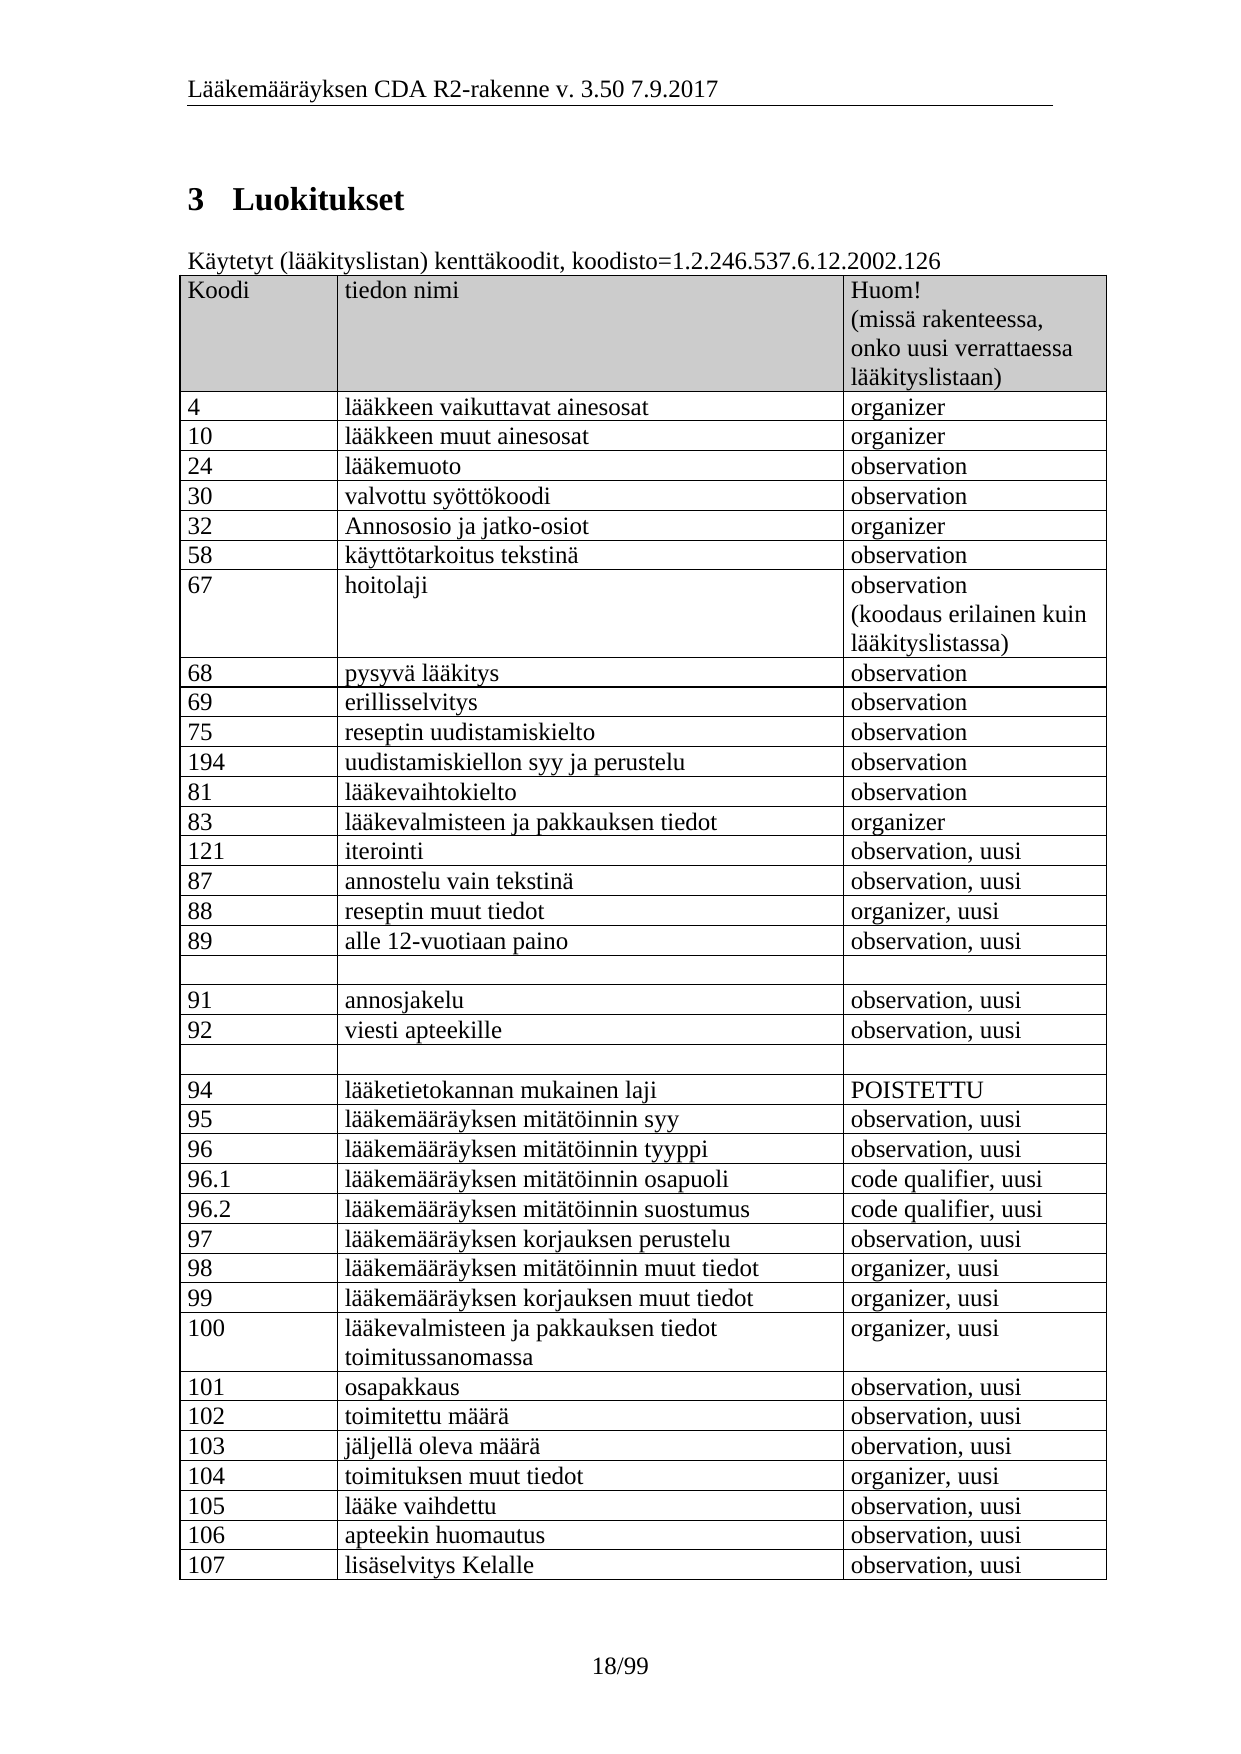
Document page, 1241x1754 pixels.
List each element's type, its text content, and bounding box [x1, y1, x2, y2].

table_cell lääkemääräyksen mitätöinnin muut tiedot [338, 1254, 843, 1282]
table_cell [844, 956, 1106, 984]
table_cell lääkemääräyksen mitätöinnin tyyppi [338, 1134, 843, 1163]
table_cell code qualifier, uusi [844, 1164, 1106, 1193]
table_cell 105 [181, 1491, 337, 1519]
table_cell 91 [181, 985, 337, 1014]
table_cell observation, uusi [844, 1521, 1106, 1549]
table_cell observation, uusi [844, 1550, 1106, 1579]
table_cell lääkkeen muut ainesosat [338, 421, 843, 450]
table_cell lääkemääräyksen mitätöinnin suostumus [338, 1194, 843, 1223]
table_cell lääkemuoto [338, 451, 843, 480]
table_cell 101 [181, 1372, 337, 1400]
table_cell 87 [181, 866, 337, 895]
table_cell POISTETTU [844, 1075, 1106, 1103]
table_cell 104 [181, 1461, 337, 1490]
table_cell 83 [181, 807, 337, 835]
table_cell iterointi [338, 836, 843, 865]
table_cell 30 [181, 481, 337, 510]
table_cell lääkevalmisteen ja pakkauksen tiedot toimitussanomassa [338, 1313, 843, 1371]
table_header tiedon nimi [338, 276, 843, 391]
table_cell observation [844, 481, 1106, 510]
table_cell käyttötarkoitus tekstinä [338, 541, 843, 569]
table_cell alle 12-vuotiaan paino [338, 926, 843, 954]
table_cell osapakkaus [338, 1372, 843, 1400]
table_cell observation [844, 451, 1106, 480]
table_cell lääkemääräyksen korjauksen muut tiedot [338, 1283, 843, 1312]
table_cell observation [844, 541, 1106, 569]
table_cell observation, uusi [844, 1401, 1106, 1430]
table_cell annosjakelu [338, 985, 843, 1014]
table_cell 103 [181, 1431, 337, 1460]
table_cell 4 [181, 392, 337, 420]
table_cell organizer [844, 392, 1106, 420]
table_cell reseptin uudistamiskielto [338, 717, 843, 746]
table_cell [338, 1045, 843, 1074]
table_cell 32 [181, 511, 337, 539]
table_cell 100 [181, 1313, 337, 1371]
table_cell 106 [181, 1521, 337, 1549]
table_cell [844, 1045, 1106, 1074]
table_cell observation, uusi [844, 1134, 1106, 1163]
table_cell valvottu syöttökoodi [338, 481, 843, 510]
table_cell 88 [181, 896, 337, 925]
table_cell [181, 956, 337, 984]
table_cell observation, uusi [844, 1105, 1106, 1133]
table_cell observation [844, 688, 1106, 716]
table_cell lääkemääräyksen korjauksen perustelu [338, 1224, 843, 1252]
table_cell 102 [181, 1401, 337, 1430]
table_cell 69 [181, 688, 337, 716]
table_cell hoitolaji [338, 570, 843, 657]
table_cell 99 [181, 1283, 337, 1312]
table_cell apteekin huomautus [338, 1521, 843, 1549]
table_cell code qualifier, uusi [844, 1194, 1106, 1223]
table_cell 95 [181, 1105, 337, 1133]
table_cell obervation, uusi [844, 1431, 1106, 1460]
table_cell lääkevalmisteen ja pakkauksen tiedot [338, 807, 843, 835]
table_cell jäljellä oleva määrä [338, 1431, 843, 1460]
table_cell observation, uusi [844, 1372, 1106, 1400]
table_cell organizer, uusi [844, 1461, 1106, 1490]
table_cell observation, uusi [844, 866, 1106, 895]
table_cell organizer [844, 421, 1106, 450]
table_cell 92 [181, 1015, 337, 1044]
table_cell toimituksen muut tiedot [338, 1461, 843, 1490]
table_cell organizer, uusi [844, 1254, 1106, 1282]
table_cell 68 [181, 658, 337, 686]
table_cell observation, uusi [844, 1224, 1106, 1252]
table_cell 107 [181, 1550, 337, 1579]
table_cell 121 [181, 836, 337, 865]
table_cell annostelu vain tekstinä [338, 866, 843, 895]
table_cell organizer, uusi [844, 1313, 1106, 1371]
table_cell pysyvä lääkitys [338, 658, 843, 686]
table_cell 94 [181, 1075, 337, 1103]
table_cell toimitettu määrä [338, 1401, 843, 1430]
table_cell uudistamiskiellon syy ja perustelu [338, 747, 843, 776]
table_cell 67 [181, 570, 337, 657]
table_cell 98 [181, 1254, 337, 1282]
table_cell lääkevaihtokielto [338, 777, 843, 806]
table_cell reseptin muut tiedot [338, 896, 843, 925]
table_cell observation [844, 747, 1106, 776]
table_cell 96 [181, 1134, 337, 1163]
table_cell 194 [181, 747, 337, 776]
table_cell observation, uusi [844, 926, 1106, 954]
table_cell observation [844, 658, 1106, 686]
table_cell observation [844, 717, 1106, 746]
table_cell 96.2 [181, 1194, 337, 1223]
table_cell erillisselvitys [338, 688, 843, 716]
table_cell 81 [181, 777, 337, 806]
table_header Huom! (missä rakenteessa, onko uusi verrattaessa lääkityslistaan) [844, 276, 1106, 391]
table_cell observation [844, 777, 1106, 806]
table_cell organizer [844, 511, 1106, 539]
table_cell organizer, uusi [844, 1283, 1106, 1312]
table_cell Annososio ja jatko-osiot [338, 511, 843, 539]
text Käytetyt (lääkityslistan) kenttäkoodit, koodisto=1.2.246.537.6.12.2002.126 [187, 246, 1053, 274]
table_cell observation, uusi [844, 985, 1106, 1014]
table_cell observation (koodaus erilainen kuin lääkityslistassa) [844, 570, 1106, 657]
subtitle Luokitukset [187, 179, 1053, 217]
table_cell lääkkeen vaikuttavat ainesosat [338, 392, 843, 420]
table_cell 97 [181, 1224, 337, 1252]
table_cell 75 [181, 717, 337, 746]
table_cell lääkemääräyksen mitätöinnin syy [338, 1105, 843, 1133]
table_cell observation, uusi [844, 836, 1106, 865]
table_cell lääketietokannan mukainen laji [338, 1075, 843, 1103]
table_cell [338, 956, 843, 984]
table_cell lääke vaihdettu [338, 1491, 843, 1519]
table_cell lisäselvitys Kelalle [338, 1550, 843, 1579]
table_cell 89 [181, 926, 337, 954]
table_header Koodi [181, 276, 337, 391]
table_cell observation, uusi [844, 1491, 1106, 1519]
table_cell 96.1 [181, 1164, 337, 1193]
table_cell lääkemääräyksen mitätöinnin osapuoli [338, 1164, 843, 1193]
table_cell 58 [181, 541, 337, 569]
table_cell observation, uusi [844, 1015, 1106, 1044]
table_cell organizer [844, 807, 1106, 835]
table_cell 24 [181, 451, 337, 480]
table_cell 10 [181, 421, 337, 450]
table_cell [181, 1045, 337, 1074]
table_cell organizer, uusi [844, 896, 1106, 925]
table_cell viesti apteekille [338, 1015, 843, 1044]
